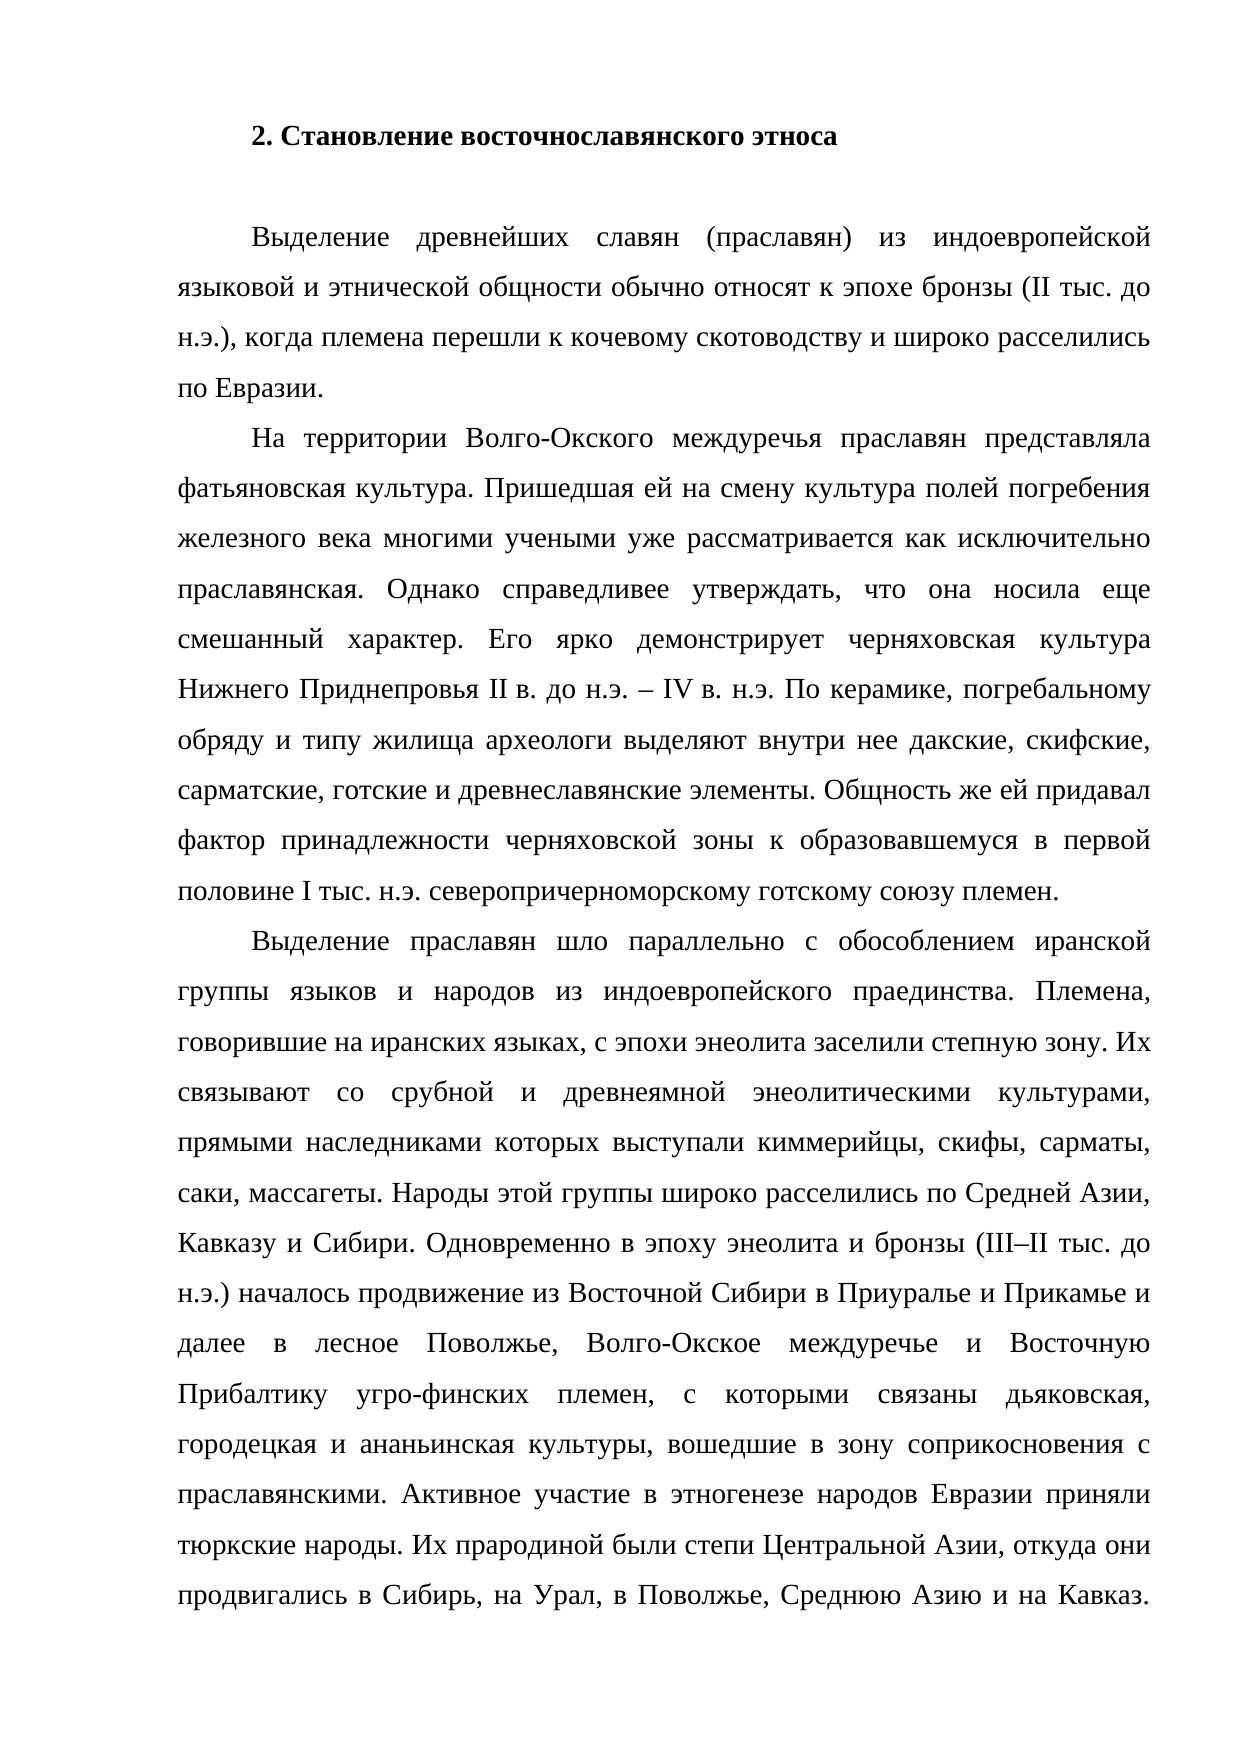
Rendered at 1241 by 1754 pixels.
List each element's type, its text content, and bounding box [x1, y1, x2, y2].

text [177, 923, 1152, 1611]
text 2. Становление восточнославянского этноса [177, 118, 1152, 152]
text Выделение древнейших славян (праславян) из индоевропейской языковой и этнической общности обычно относят к эпохе бронзы (II тыс. до н.э.), когда племена перешли к кочевому скотоводству и широко расселились по Евразии. [177, 219, 1152, 403]
text На территории Волго-Окского междуречья праславян представляла фатьяновская культура. Пришедшая ей на смену культура полей погребения железного века многими учеными уже рассматривается как исключительно праславянская. Однако справедливее утверждать, что она носила еще смешанный характер. Его ярко демонстрирует черняховская культура Нижнего Приднепровья II в. до н.э. – IV в. н.э. По керамике, погребальному обряду и типу жилища археологи выделяют внутри нее дакские, скифские, сарматские, готские и древнеславянские элементы. Общность же ей придавал фактор принадлежности черняховской зоны к образовавшемуся в первой половине I тыс. н.э. северопричерноморскому готскому союзу племен. [177, 420, 1152, 906]
